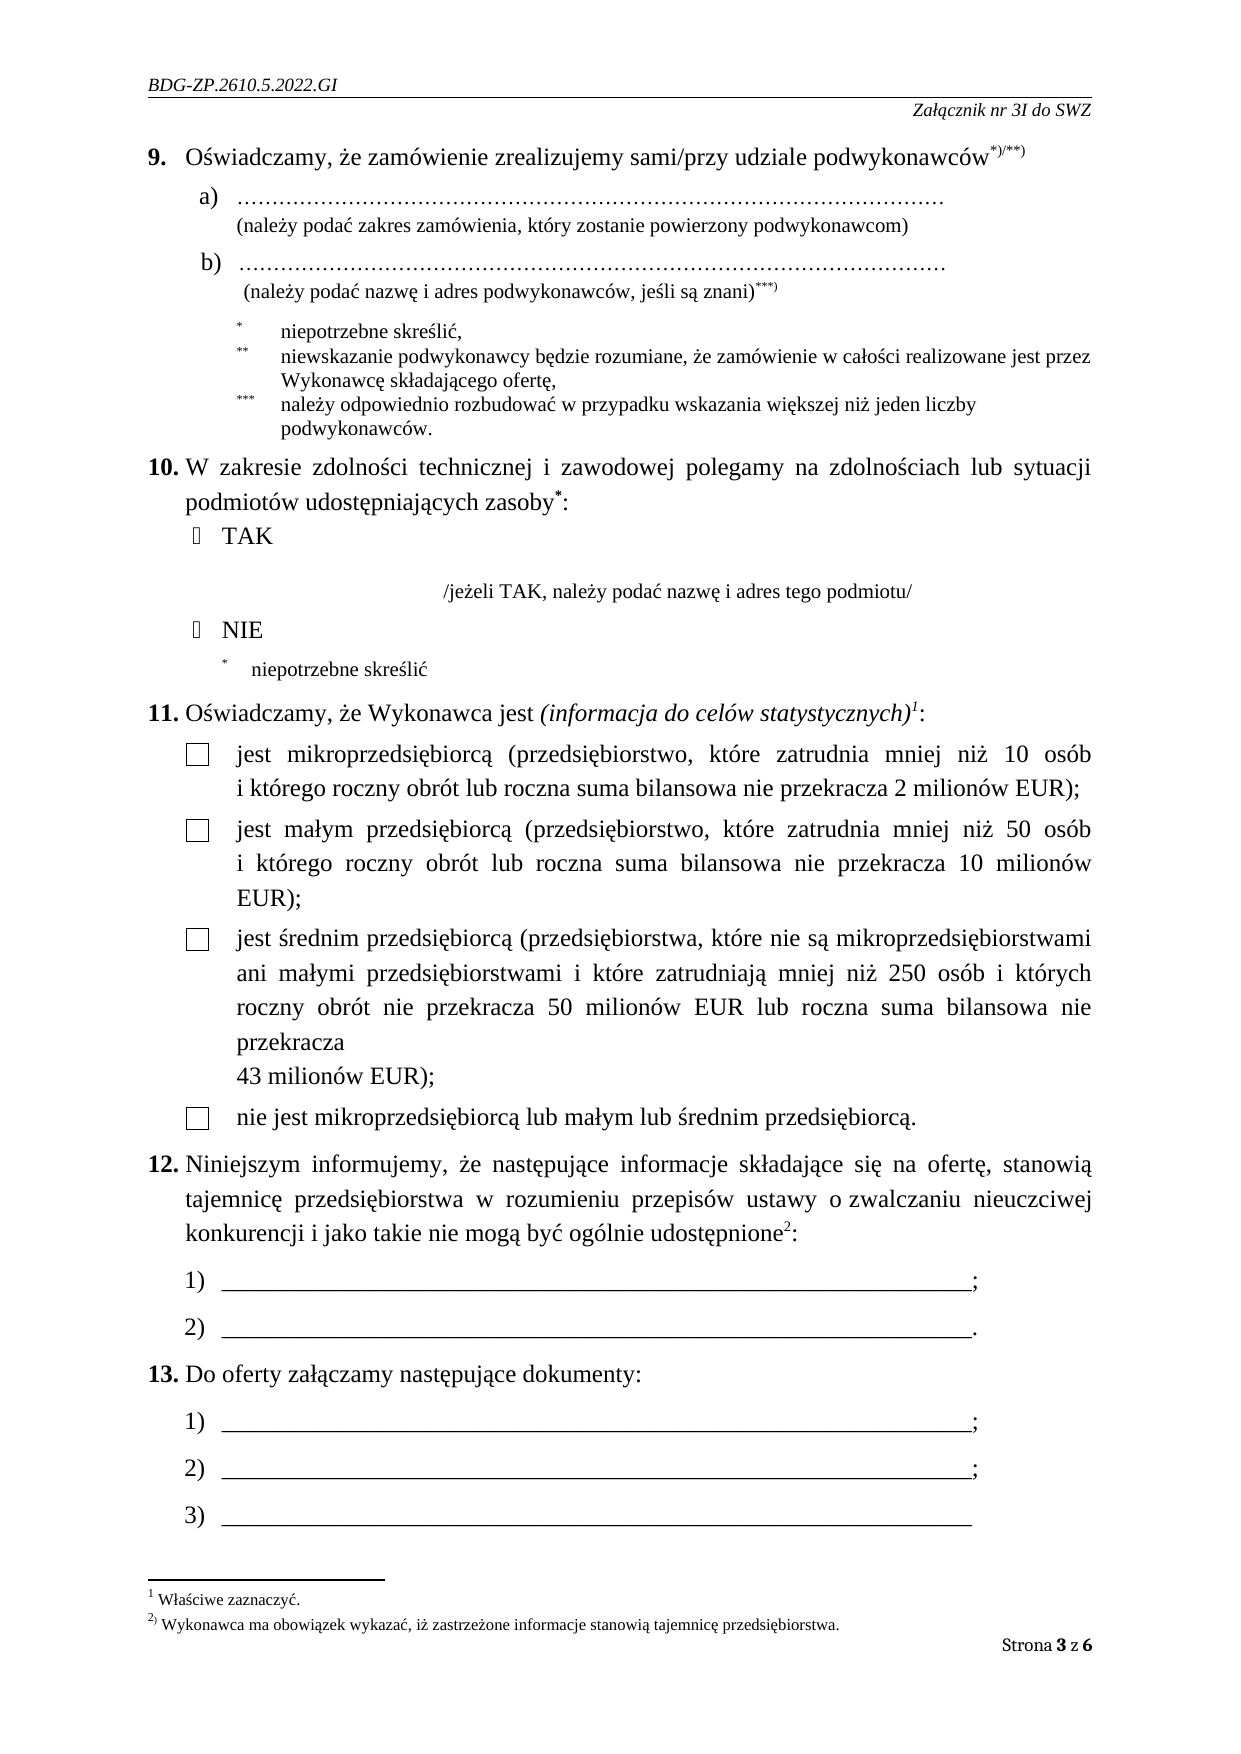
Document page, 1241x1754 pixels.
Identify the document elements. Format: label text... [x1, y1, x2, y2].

text /jeżeli TAK, należy podać nazwę i adres tego podmiotu/ [443, 579, 1092, 603]
list ____________________________________________________________; [184, 1265, 1092, 1294]
list *** należy odpowiednio rozbudować w przypadku wskazania większej niż jeden liczby podwykonawców. [236, 392, 1092, 440]
list Niniejszym informujemy, że następujące informacje składające się na ofertę, stanowią tajemnicę przedsiębiorstwa w rozumieniu przepisów ustawy o zwalczaniu nieuczciwej konkurencji i jako takie nie mogą być ogólnie udostępnione: [148, 1149, 1092, 1247]
list Do oferty załączamy następujące dokumenty: [148, 1359, 1092, 1388]
list ____________________________________________________________ [184, 1500, 1092, 1529]
list ____________________________________________________________; [184, 1453, 1092, 1482]
list * niepotrzebne skreślić [222, 657, 1092, 681]
list * niepotrzebne skreślić, [236, 319, 1092, 343]
list Oświadczamy, że zamówienie zrealizujemy sami/przy udziale podwykonawców*)/**) [148, 142, 1092, 170]
list ____________________________________________________________; [184, 1406, 1092, 1435]
list jest mikroprzedsiębiorcą (przedsiębiorstwo, które zatrudnia mniej niż 10 osób i którego roczny obrót lub roczna suma bilansowa nie przekracza 2 milionów EUR); [185, 739, 1092, 802]
list ____________________________________________________________. [184, 1312, 1092, 1341]
list ** niewskazanie podwykonawcy będzie rozumiane, że zamówienie w całości realizowane jest przez Wykonawcę składającego ofertę, [236, 343, 1092, 392]
list ………………………………………………………………………………………… (należy podać zakres zamówienia, który zostanie powierzony podwykonawcom) [199, 181, 1092, 237]
list nie jest mikroprzedsiębiorcą lub małym lub średnim przedsiębiorcą. [185, 1102, 1092, 1131]
list Oświadczamy, że Wykonawca jest (informacja do celów statystycznych): [148, 698, 1092, 727]
list TAK [192, 521, 1092, 579]
list jest średnim przedsiębiorcą (przedsiębiorstwa, które nie są mikroprzedsiębiorstwami ani małymi przedsiębiorstwami i które zatrudniają mniej niż 250 osób i których roczny obrót nie przekracza 50 milionów EUR lub roczna suma bilansowa nie przekracza 43 milionów EUR); [185, 923, 1092, 1090]
list jest małym przedsiębiorcą (przedsiębiorstwo, które zatrudnia mniej niż 50 osób i którego roczny obrót lub roczna suma bilansowa nie przekracza 10 milionów EUR); [185, 814, 1092, 912]
list NIE [192, 615, 1092, 644]
list ………………………………………………………………………………………… (należy podać nazwę i adres podwykonawców, jeśli są znani)***) [201, 247, 1092, 303]
list W zakresie zdolności technicznej i zawodowej polegamy na zdolnościach lub sytuacji podmiotów udostępniających zasoby*: [148, 452, 1092, 516]
